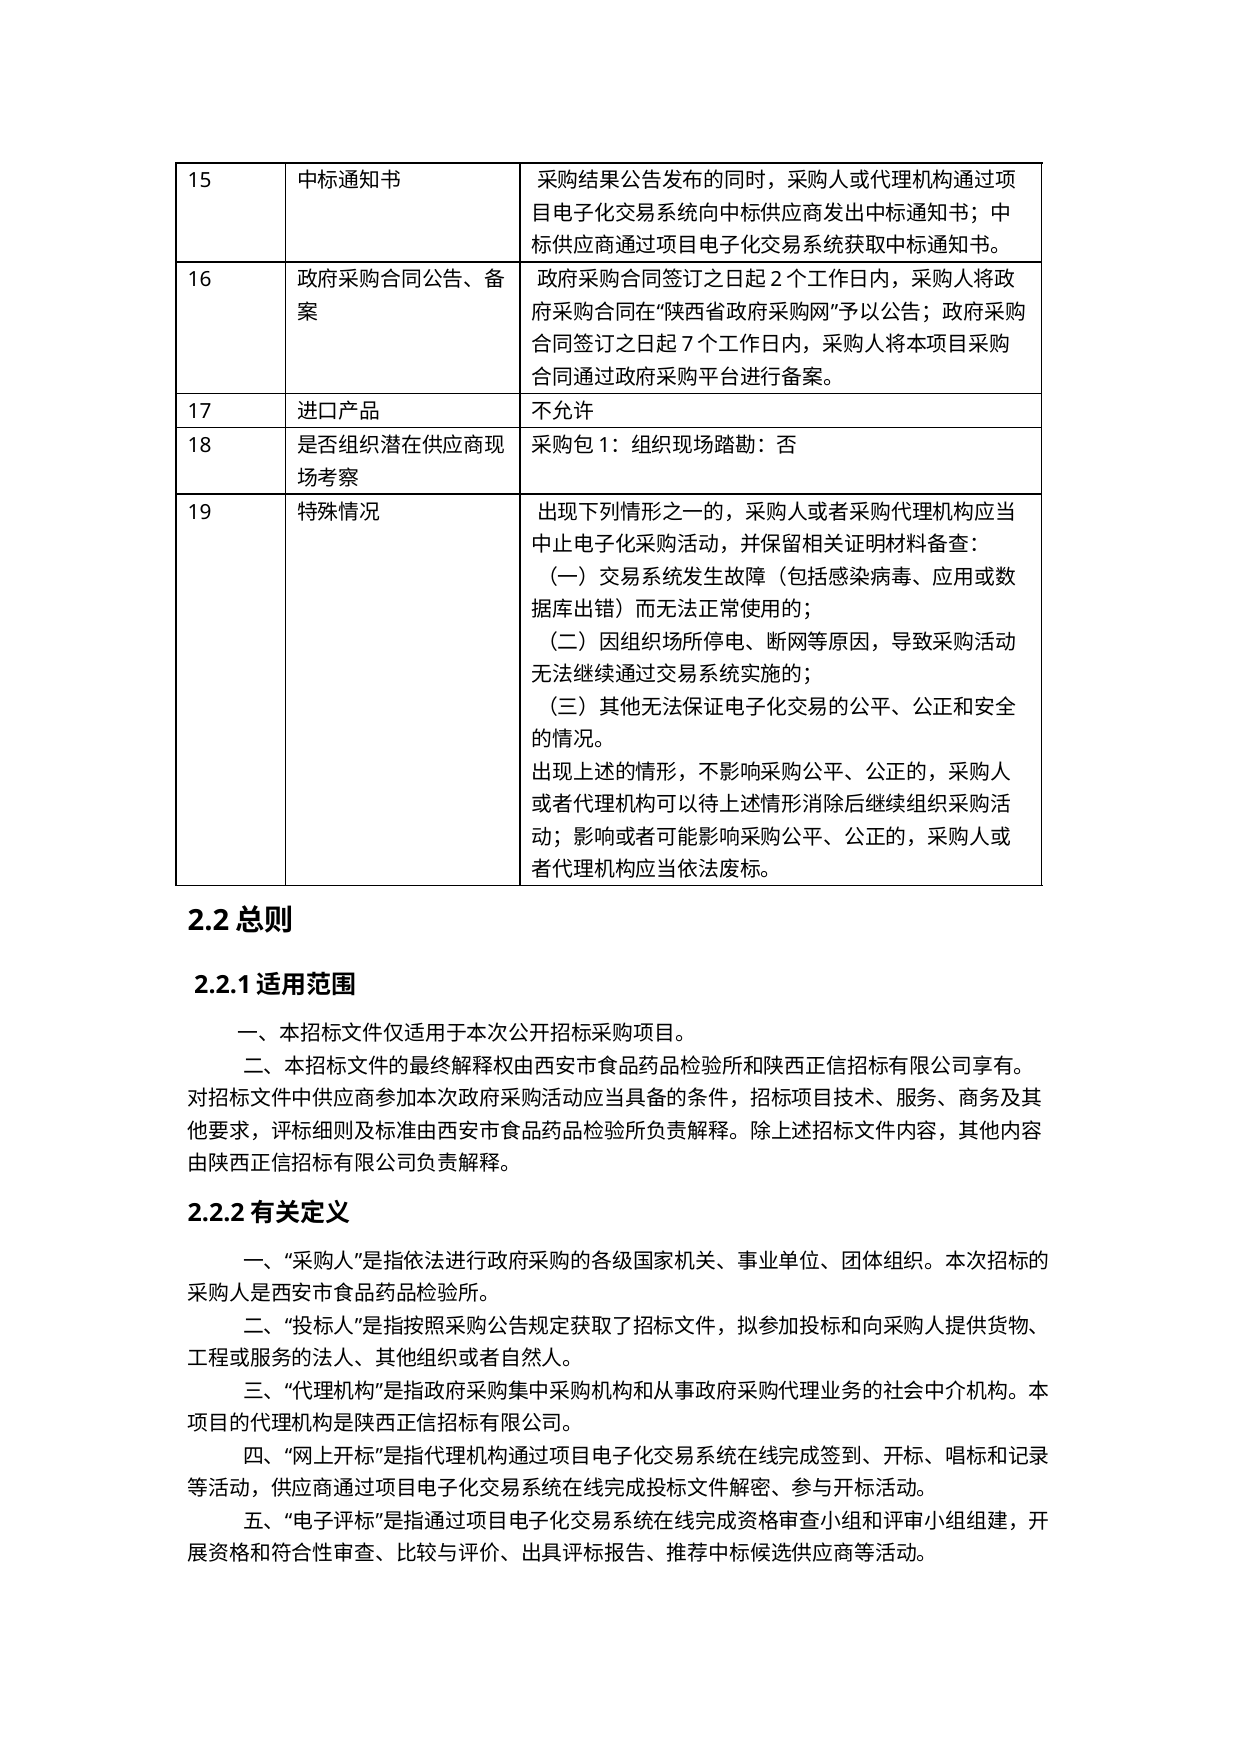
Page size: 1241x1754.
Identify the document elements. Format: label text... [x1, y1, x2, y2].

table_cell 进口产品 [286, 394, 519, 427]
text 二、本招标文件的最终解释权由西安市食品药品检验所和陕西正信招标有限公司享有。对招标文件中供应商参加本次政府采购活动应当具备的条件，招标项目技术、服务、商务及其他要求，评标细则及标准由西安市食品药品检验所负责解释。除上述招标文件内容，其他内容由陕西正信招标有限公司负责解释。 [187, 1049, 1053, 1179]
table_cell 出现下列情形之一的，采购人或者采购代理机构应当中止电子化采购活动，并保留相关证明材料备查： （一）交易系统发生故障（包括感染病毒、应用或数据库出错）而无法正常使用的； （二）因组织场所停电、断网等原因，导致采购活动无法继续通过交易系统实施的； （三）其他无法保证电子化交易的公平、公正和安全的情况。 出现上述的情形，不影响采购公平、公正的，采购人或者代理机构可以待上述情形消除后继续组织采购活动；影响或者可能影响采购公平、公正的，采购人或者代理机构应当依法废标。 [521, 495, 1041, 885]
table_cell 是否组织潜在供应商现场考察 [286, 428, 519, 493]
table_cell 政府采购合同签订之日起2个工作日内，采购人将政府采购合同在“陕西省政府采购网”予以公告；政府采购合同签订之日起7个工作日内，采购人将本项目采购合同通过政府采购平台进行备案。 [521, 263, 1041, 393]
table_cell 17 [177, 394, 285, 427]
table_cell 15 [177, 164, 285, 261]
text 四、“网上开标”是指代理机构通过项目电子化交易系统在线完成签到、开标、唱标和记录等活动，供应商通过项目电子化交易系统在线完成投标文件解密、参与开标活动。 [187, 1439, 1053, 1504]
table_cell 政府采购合同公告、备案 [286, 263, 519, 393]
table_cell 特殊情况 [286, 495, 519, 885]
text 五、“电子评标”是指通过项目电子化交易系统在线完成资格审查小组和评审小组组建，开展资格和符合性审查、比较与评价、出具评标报告、推荐中标候选供应商等活动。 [187, 1504, 1053, 1569]
text 2.2.1适用范围 [187, 951, 1053, 1016]
table_cell 采购包1：组织现场踏勘：否 [521, 428, 1041, 493]
table_cell 不允许 [521, 394, 1041, 427]
text 三、“代理机构”是指政府采购集中采购机构和从事政府采购代理业务的社会中介机构。本项目的代理机构是陕西正信招标有限公司。 [187, 1374, 1053, 1439]
table_cell 中标通知书 [286, 164, 519, 261]
table_cell 18 [177, 428, 285, 493]
table_cell 16 [177, 263, 285, 393]
table_cell 采购结果公告发布的同时，采购人或代理机构通过项目电子化交易系统向中标供应商发出中标通知书；中标供应商通过项目电子化交易系统获取中标通知书。 [521, 164, 1041, 261]
text 二、“投标人”是指按照采购公告规定获取了招标文件，拟参加投标和向采购人提供货物、工程或服务的法人、其他组织或者自然人。 [187, 1309, 1053, 1374]
text 2.2.2有关定义 [187, 1179, 1053, 1244]
table_cell 19 [177, 495, 285, 885]
text 2.2总则 [187, 886, 1053, 951]
text 一、本招标文件仅适用于本次公开招标采购项目。 [187, 1016, 1053, 1049]
text 一、“采购人”是指依法进行政府采购的各级国家机关、事业单位、团体组织。本次招标的采购人是西安市食品药品检验所。 [187, 1244, 1053, 1309]
